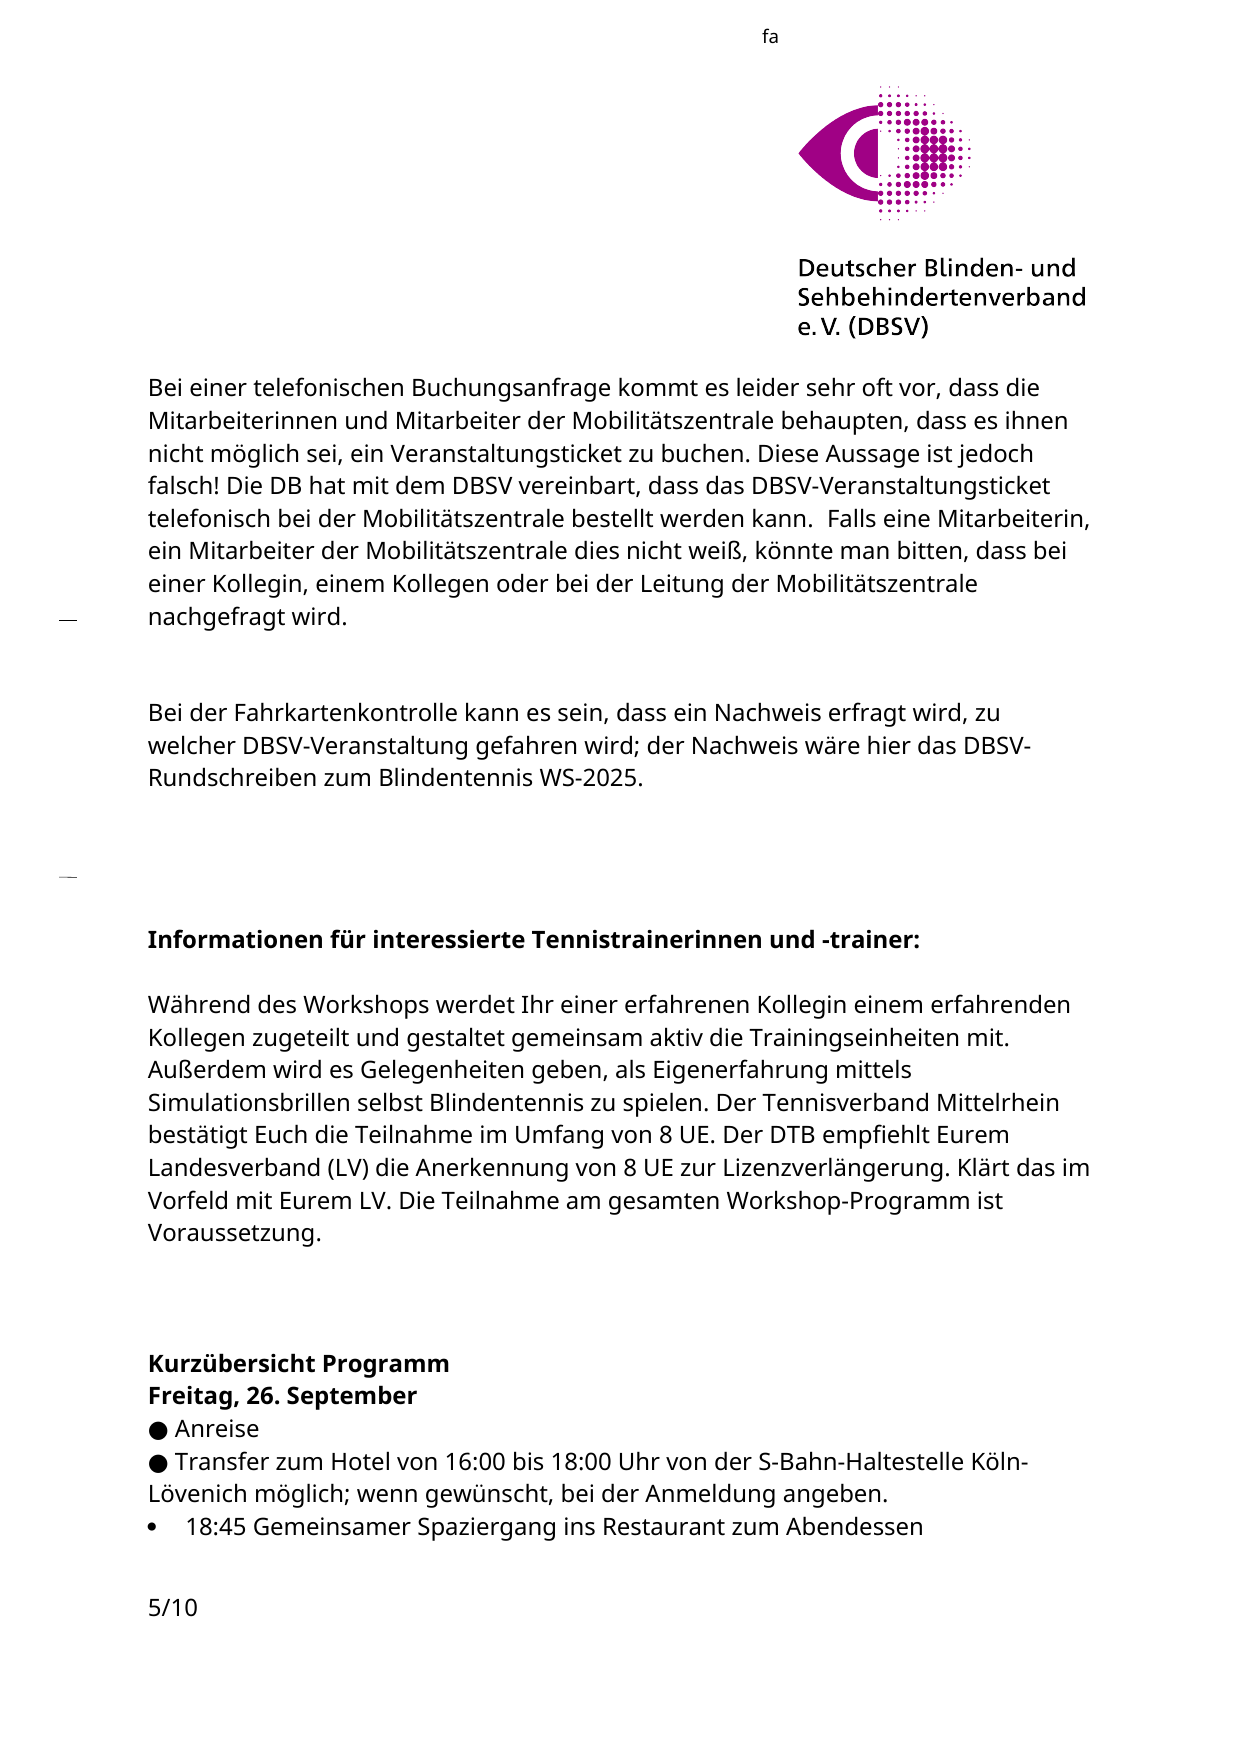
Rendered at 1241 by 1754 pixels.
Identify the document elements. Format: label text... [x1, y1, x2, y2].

text ● Anreise [148, 1412, 1093, 1444]
list 18:45 Gemeinsamer Spaziergang ins Restaurant zum Abendessen [148, 1509, 1093, 1542]
picture [761, 49, 1122, 372]
text Freitag, 26. September [148, 1379, 1093, 1412]
text Informationen für interessierte Tennistrainerinnen und -trainer: [148, 923, 1093, 955]
text Kurzübersicht Programm [148, 1347, 1093, 1379]
text Bei der Fahrkartenkontrolle kann es sein, dass ein Nachweis erfragt wird, zu welcher DBSV-Veranstaltung gefahren wird; der Nachweis wäre hier das DBSV-Rundschreiben zum Blindentennis WS-2025. [148, 696, 1093, 794]
text Während des Workshops werdet Ihr einer erfahrenen Kollegin einem erfahrenden Kollegen zugeteilt und gestaltet gemeinsam aktiv die Trainingseinheiten mit. Außerdem wird es Gelegenheiten geben, als Eigenerfahrung mittels Simulationsbrillen selbst Blindentennis zu spielen. Der Tennisverband Mittelrhein bestätigt Euch die Teilnahme im Umfang von 8 UE. Der DTB empfiehlt Eurem Landesverband (LV) die Anerkennung von 8 UE zur Lizenzverlängerung. Klärt das im Vorfeld mit Eurem LV. Die Teilnahme am gesamten Workshop-Programm ist Voraussetzung. [148, 988, 1093, 1249]
text ● Transfer zum Hotel von 16:00 bis 18:00 Uhr von der S-Bahn-Haltestelle Köln-Lövenich möglich; wenn gewünscht, bei der Anmeldung angeben. [148, 1444, 1093, 1509]
text Bei einer telefonischen Buchungsanfrage kommt es leider sehr oft vor, dass die Mitarbeiterinnen und Mitarbeiter der Mobilitätszentrale behaupten, dass es ihnen nicht möglich sei, ein Veranstaltungsticket zu buchen. Diese Aussage ist jedoch falsch! Die DB hat mit dem DBSV vereinbart, dass das DBSV-Veranstaltungsticket telefonisch bei der Mobilitätszentrale bestellt werden kann. Falls eine Mitarbeiterin, ein Mitarbeiter der Mobilitätszentrale dies nicht weiß, könnte man bitten, dass bei einer Kollegin, einem Kollegen oder bei der Leitung der Mobilitätszentrale nachgefragt wird. [148, 371, 1093, 632]
